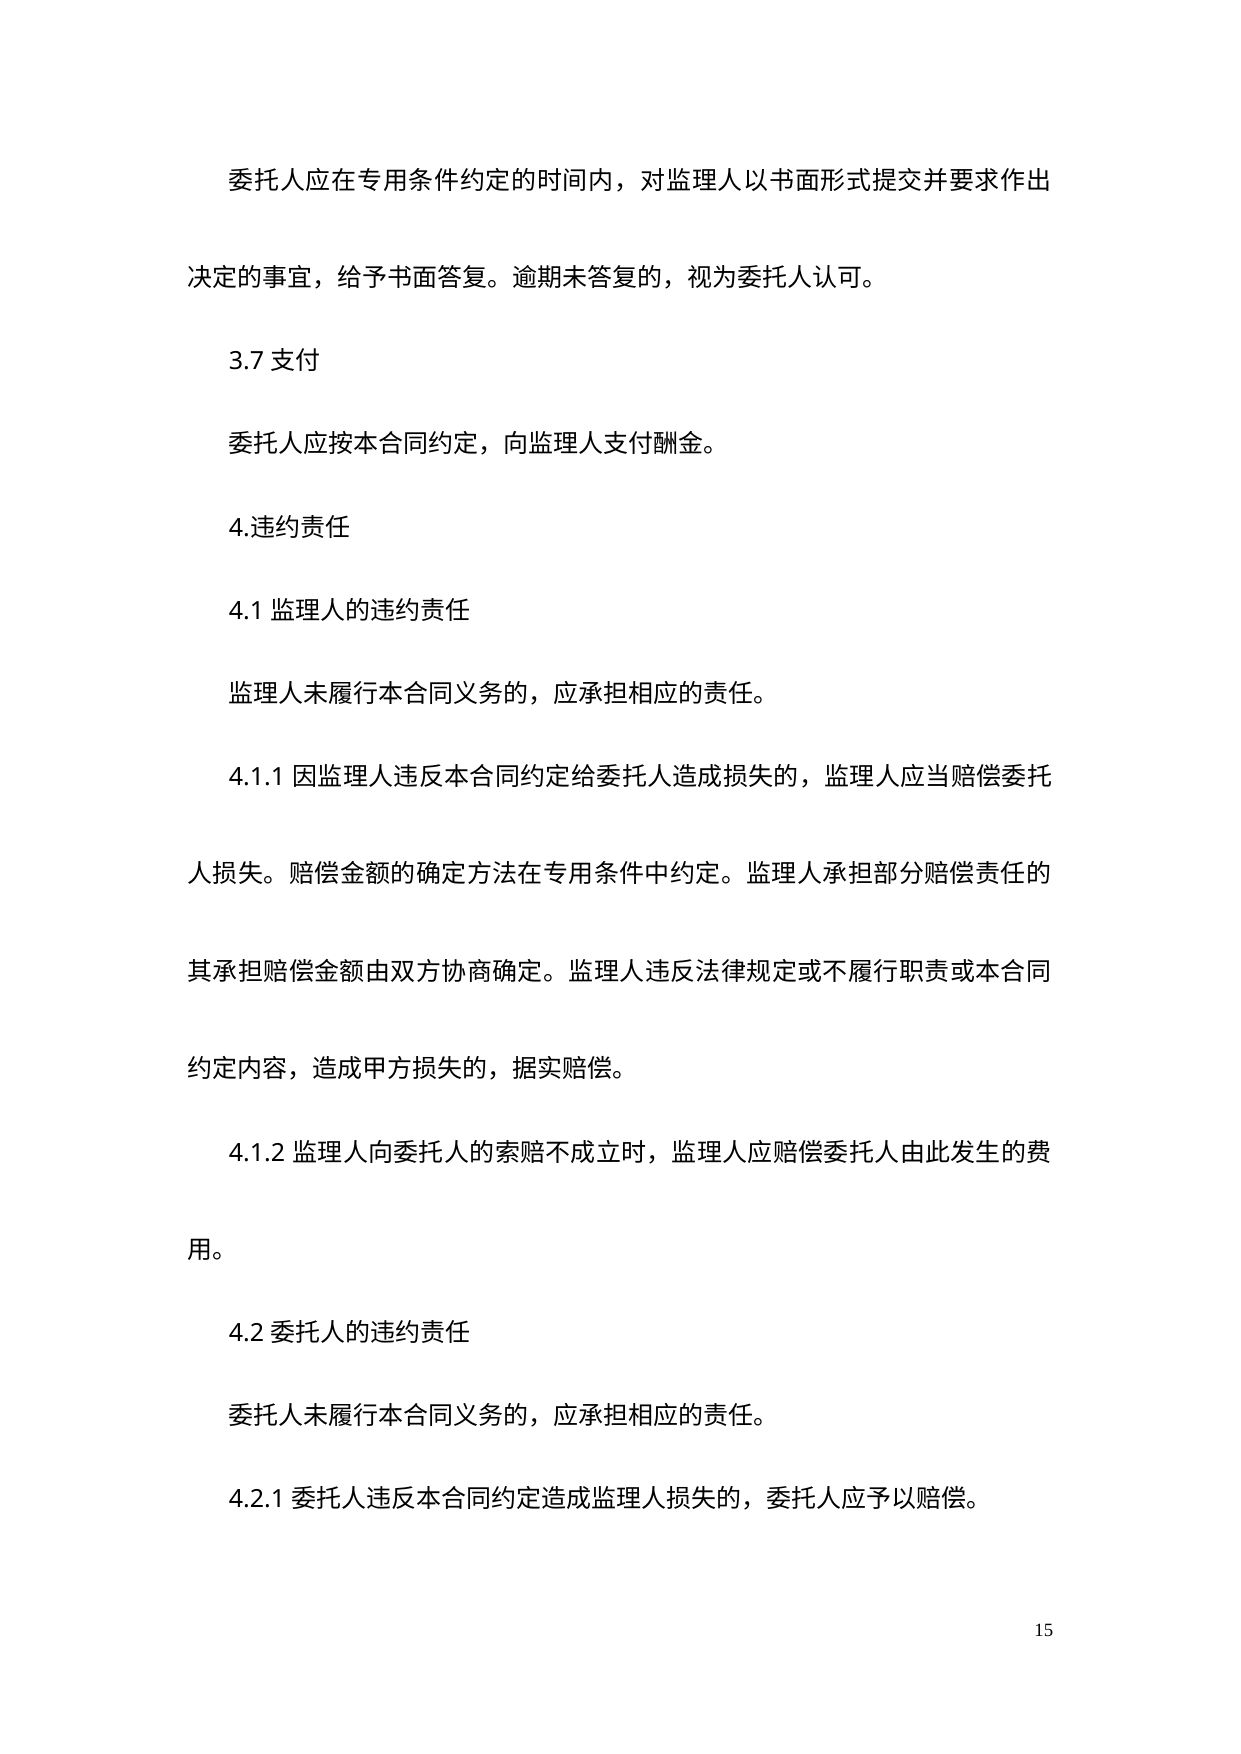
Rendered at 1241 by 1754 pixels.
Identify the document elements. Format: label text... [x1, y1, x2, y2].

text 4.2.1 委托人违反本合同约定造成监理人损失的，委托人应予以赔偿。 [187, 1464, 1053, 1529]
text 4.1.2 监理人向委托人的索赔不成立时，监理人应赔偿委托人由此发生的费用。 [187, 1118, 1053, 1280]
text 委托人应按本合同约定，向监理人支付酬金。 [187, 409, 1053, 474]
text 4.1 监理人的违约责任 [187, 576, 1053, 641]
text 3.7 支付 [187, 326, 1053, 391]
text 4.1.1 因监理人违反本合同约定给委托人造成损失的，监理人应当赔偿委托人损失。赔偿金额的确定方法在专用条件中约定。监理人承担部分赔偿责任的，其承担赔偿金额由双方协商确定。监理人违反法律规定或不履行职责或本合同约定内容，造成甲方损失的，据实赔偿。 [187, 742, 1053, 1099]
text 监理人未履行本合同义务的，应承担相应的责任。 [187, 659, 1053, 724]
text 委托人应在专用条件约定的时间内，对监理人以书面形式提交并要求作出决定的事宜，给予书面答复。逾期未答复的，视为委托人认可。 [187, 146, 1053, 308]
text 4.2 委托人的违约责任 [187, 1298, 1053, 1363]
text 委托人未履行本合同义务的，应承担相应的责任。 [187, 1381, 1053, 1446]
text 4.违约责任 [187, 493, 1053, 558]
